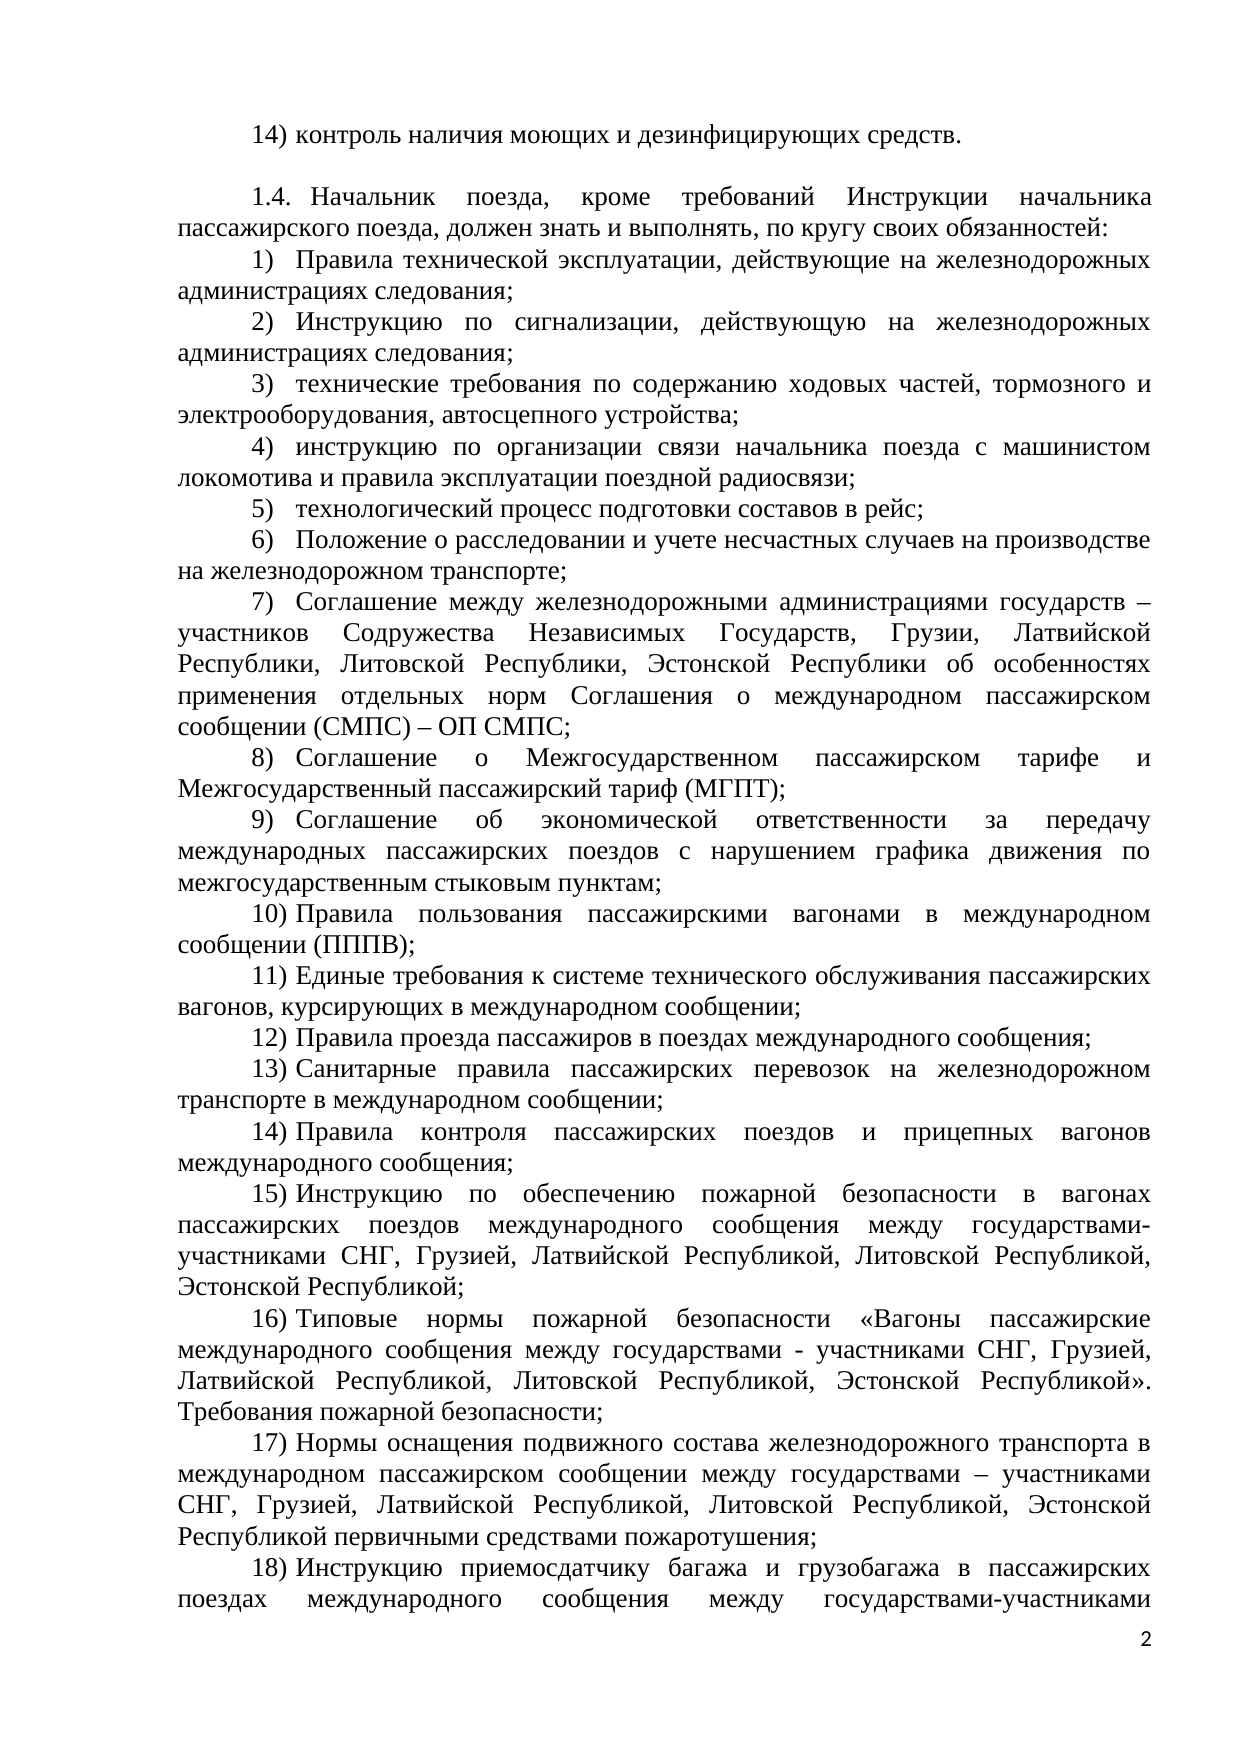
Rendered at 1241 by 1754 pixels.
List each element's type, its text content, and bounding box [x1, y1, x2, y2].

text 3) технические требования по содержанию ходовых частей, тормозного и электрооборудования, автосцепного устройства; [177, 367, 1152, 429]
text 5) технологический процесс подготовки составов в рейс; [177, 492, 1152, 523]
text 14) контроль наличия моющих и дезинфицирующих средств. [177, 118, 1152, 149]
text 2) Инструкцию по сигнализации, действующую на железнодорожных администрациях следования; [177, 305, 1152, 367]
text 10) Правила пользования пассажирскими вагонами в международном сообщении (ПППВ); [177, 897, 1152, 959]
text 17) Нормы оснащения подвижного состава железнодорожного транспорта в международном пассажирском сообщении между государствами – участниками СНГ, Грузией, Латвийской Республикой, Литовской Республикой, Эстонской Республикой первичными средствами пожаротушения; [177, 1426, 1152, 1551]
text 6) Положение о расследовании и учете несчастных случаев на производстве на железнодорожном транспорте; [177, 523, 1152, 585]
text 1) Правила технической эксплуатации, действующие на железнодорожных администрациях следования; [177, 243, 1152, 305]
text 8) Соглашение о Межгосударственном пассажирском тарифе и Межгосударственный пассажирский тариф (МГПТ); [177, 741, 1152, 803]
text 7) Соглашение между железнодорожными администрациями государств – участников Содружества Независимых Государств, Грузии, Латвийской Республики, Литовской Республики, Эстонской Республики об особенностях применения отдельных норм Соглашения о международном пассажирском сообщении (СМПС) – ОП СМПС; [177, 585, 1152, 741]
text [177, 1551, 1152, 1613]
text 15) Инструкцию по обеспечению пожарной безопасности в вагонах пассажирских поездов международного сообщения между государствами-участниками СНГ, Грузией, Латвийской Республикой, Литовской Республикой, Эстонской Республикой; [177, 1177, 1152, 1302]
text 13) Санитарные правила пассажирских перевозок на железнодорожном транспорте в международном сообщении; [177, 1052, 1152, 1115]
text 9) Соглашение об экономической ответственности за передачу международных пассажирских поездов с нарушением графика движения по межгосударственным стыковым пунктам; [177, 803, 1152, 897]
text 11) Единые требования к системе технического обслуживания пассажирских вагонов, курсирующих в международном сообщении; [177, 959, 1152, 1021]
text 16) Типовые нормы пожарной безопасности «Вагоны пассажирские международного сообщения между государствами - участниками СНГ, Грузией, Латвийской Республикой, Литовской Республикой, Эстонской Республикой». Требования пожарной безопасности; [177, 1302, 1152, 1426]
text 12) Правила проезда пассажиров в поездах международного сообщения; [177, 1021, 1152, 1052]
text 4) инструкцию по организации связи начальника поезда с машинистом локомотива и правила эксплуатации поездной радиосвязи; [177, 429, 1152, 492]
text 14) Правила контроля пассажирских поездов и прицепных вагонов международного сообщения; [177, 1115, 1152, 1177]
text 1.4. Начальник поезда, кроме требований Инструкции начальника пассажирского поезда, должен знать и выполнять, по кругу своих обязанностей: [177, 180, 1152, 243]
